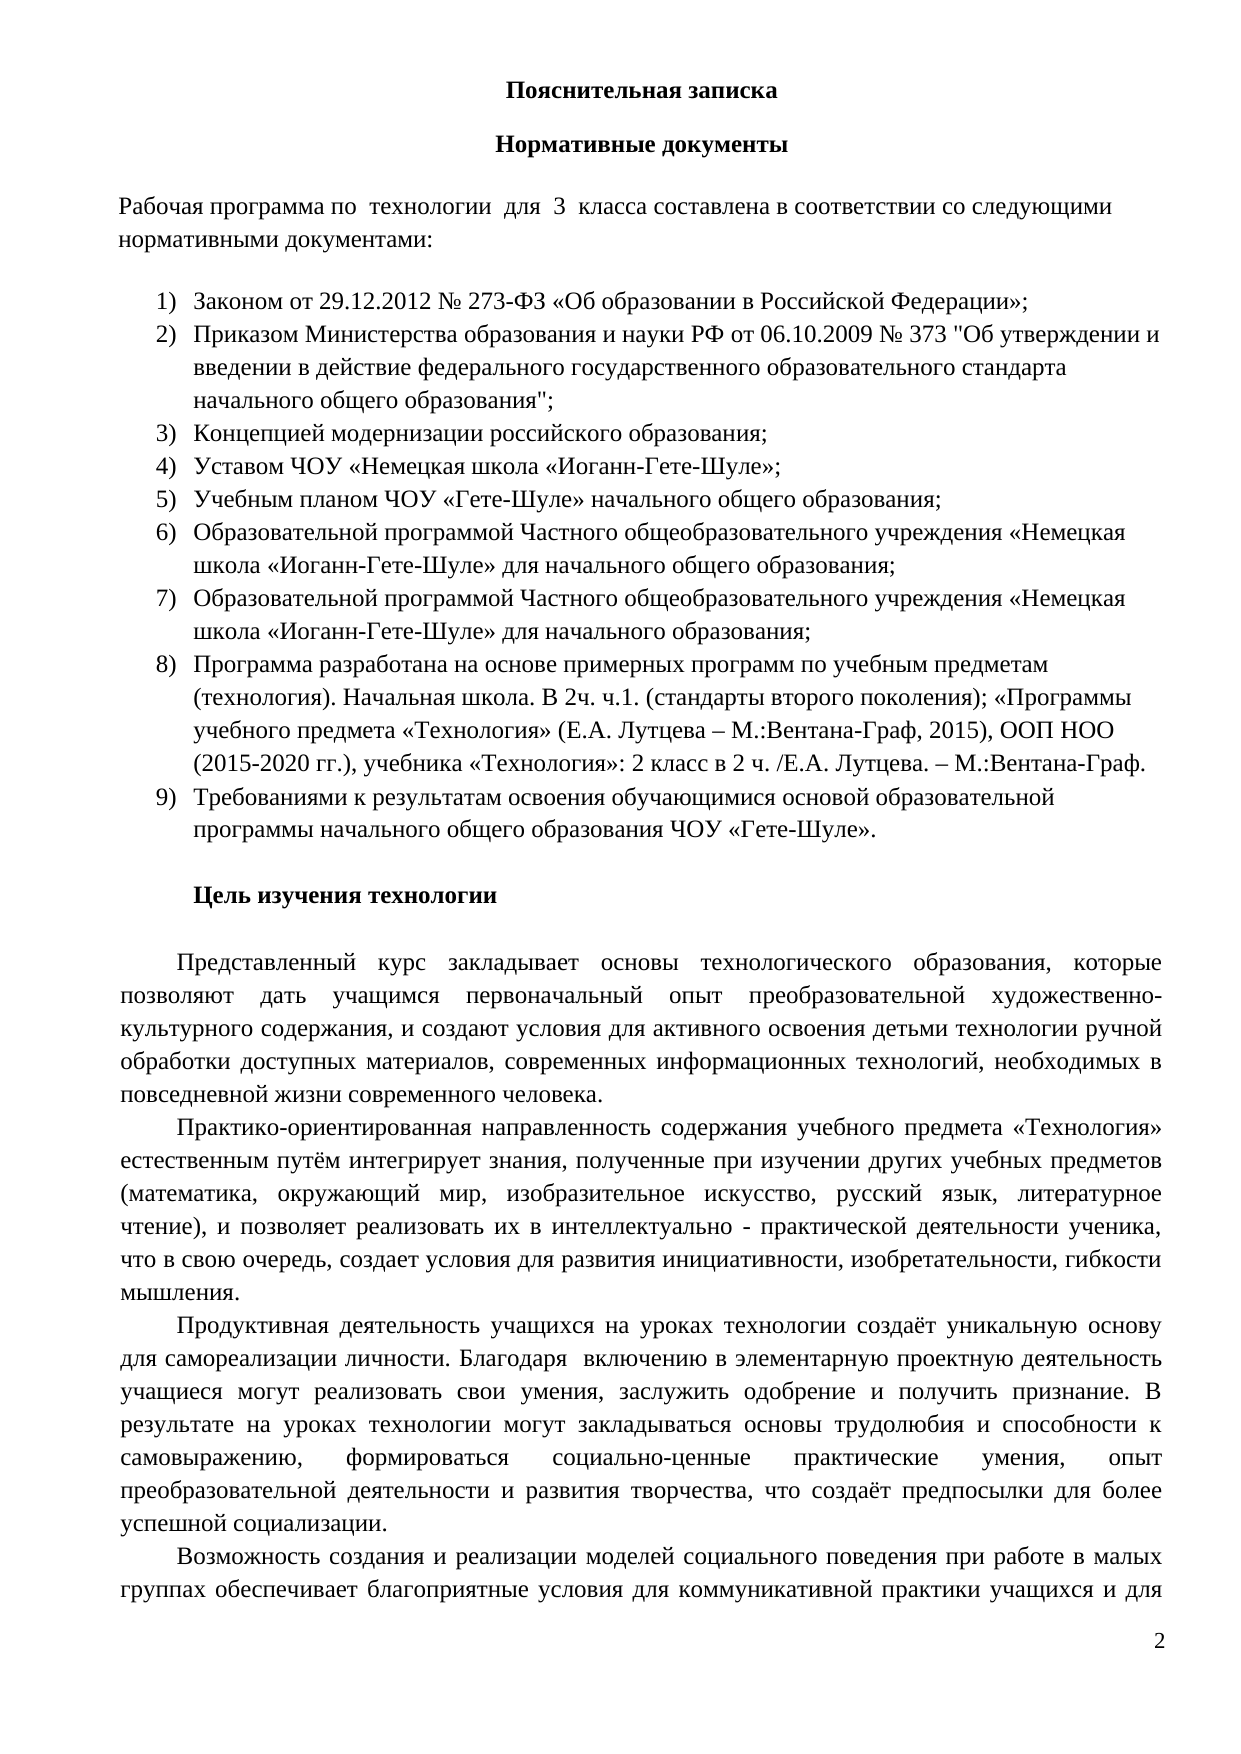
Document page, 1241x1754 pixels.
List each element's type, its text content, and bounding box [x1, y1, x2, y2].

text Практико-ориентированная направленность содержания учебного предмета «Технология» естественным путём интегрирует знания, полученные при изучении других учебных предметов (математика, окружающий мир, изобразительное искусство, русский язык, литературное чтение), и позволяет реализовать их в интеллектуально - практической деятельности ученика, что в свою очередь, создает условия для развития инициативности, изобретательности, гибкости мышления. [120, 1112, 1163, 1306]
list Образовательной программой Частного общеобразовательного учреждения «Немецкая школа «Иоганн-Гете-Шуле» для начального образования; [156, 583, 1165, 645]
list Концепцией модернизации российского образования; [156, 418, 1165, 447]
list Законом от 29.12.2012 № 273-ФЗ «Об образовании в Российской Федерации»; [156, 286, 1165, 315]
text Представленный курс закладывает основы технологического образования, которые позволяют дать учащимся первоначальный опыт преобразовательной художественно- культурного содержания, и создают условия для активного освоения детьми технологии ручной обработки доступных материалов, современных информационных технологий, необходимых в повседневной жизни современного человека. [120, 947, 1163, 1107]
list Уставом ЧОУ «Немецкая школа «Иоганн-Гете-Шуле»; [156, 451, 1165, 480]
text Нормативные документы [118, 129, 1165, 158]
text Продуктивная деятельность учащихся на уроках технологии создаёт уникальную основу для самореализации личности. Благодаря включению в элементарную проектную деятельность учащиеся могут реализовать свои умения, заслужить одобрение и получить признание. В результате на уроках технологии могут закладываться основы трудолюбия и способности к самовыражению, формироваться социально-ценные практические умения, опыт преобразовательной деятельности и развития творчества, что создаёт предпосылки для более успешной социализации. [120, 1310, 1163, 1537]
list Приказом Министерства образования и науки РФ от 06.10.2009 № 373 "Об утверждении и введении в действие федерального государственного образовательного стандарта начального общего образования"; [156, 319, 1165, 414]
text Цель изучения технологии [193, 881, 1165, 909]
list Образовательной программой Частного общеобразовательного учреждения «Немецкая школа «Иоганн-Гете-Шуле» для начального общего образования; [156, 517, 1165, 579]
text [120, 1541, 1163, 1603]
list Требованиями к результатам освоения обучающимися основой образовательной программы начального общего образования ЧОУ «Гете-Шуле». [156, 782, 1165, 843]
text Пояснительная записка [118, 75, 1165, 104]
list Программа разработана на основе примерных программ по учебным предметам (технология). Начальная школа. В 2ч. ч.1. (стандарты второго поколения); «Программы учебного предмета «Технология» (Е.А. Лутцева – М.:Вентана-Граф, 2015), ООП НОО (2015-2020 гг.), учебника «Технология»: 2 класс в 2 ч. /Е.А. Лутцева. – М.:Вентана-Граф. [156, 649, 1165, 777]
text Рабочая программа по технологии для 3 класса составлена в соответствии со следующими нормативными документами: [118, 191, 1165, 253]
list Учебным планом ЧОУ «Гете-Шуле» начального общего образования; [156, 484, 1165, 513]
